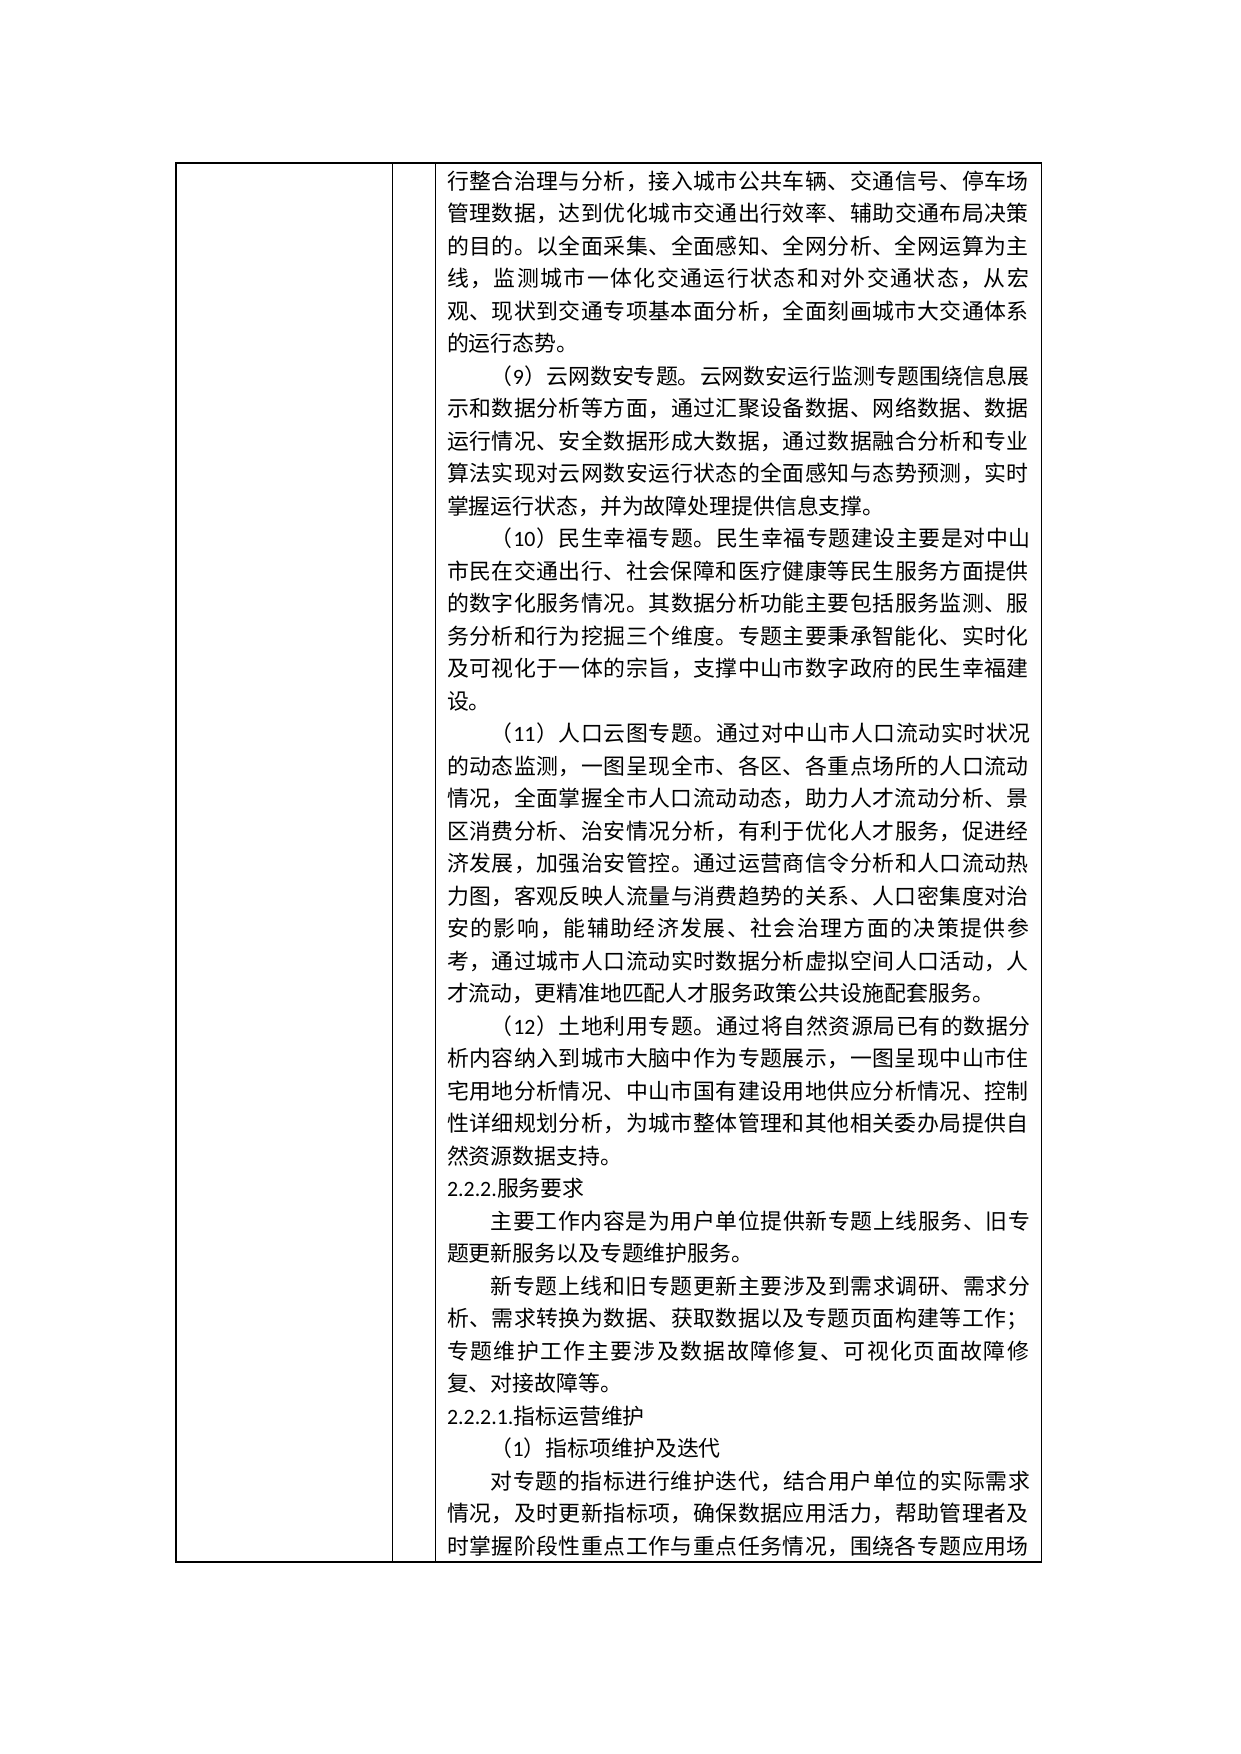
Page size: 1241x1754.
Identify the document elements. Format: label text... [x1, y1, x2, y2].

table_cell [436, 164, 1041, 1561]
table_cell 2 [393, 164, 435, 1561]
table_cell [177, 164, 392, 1561]
